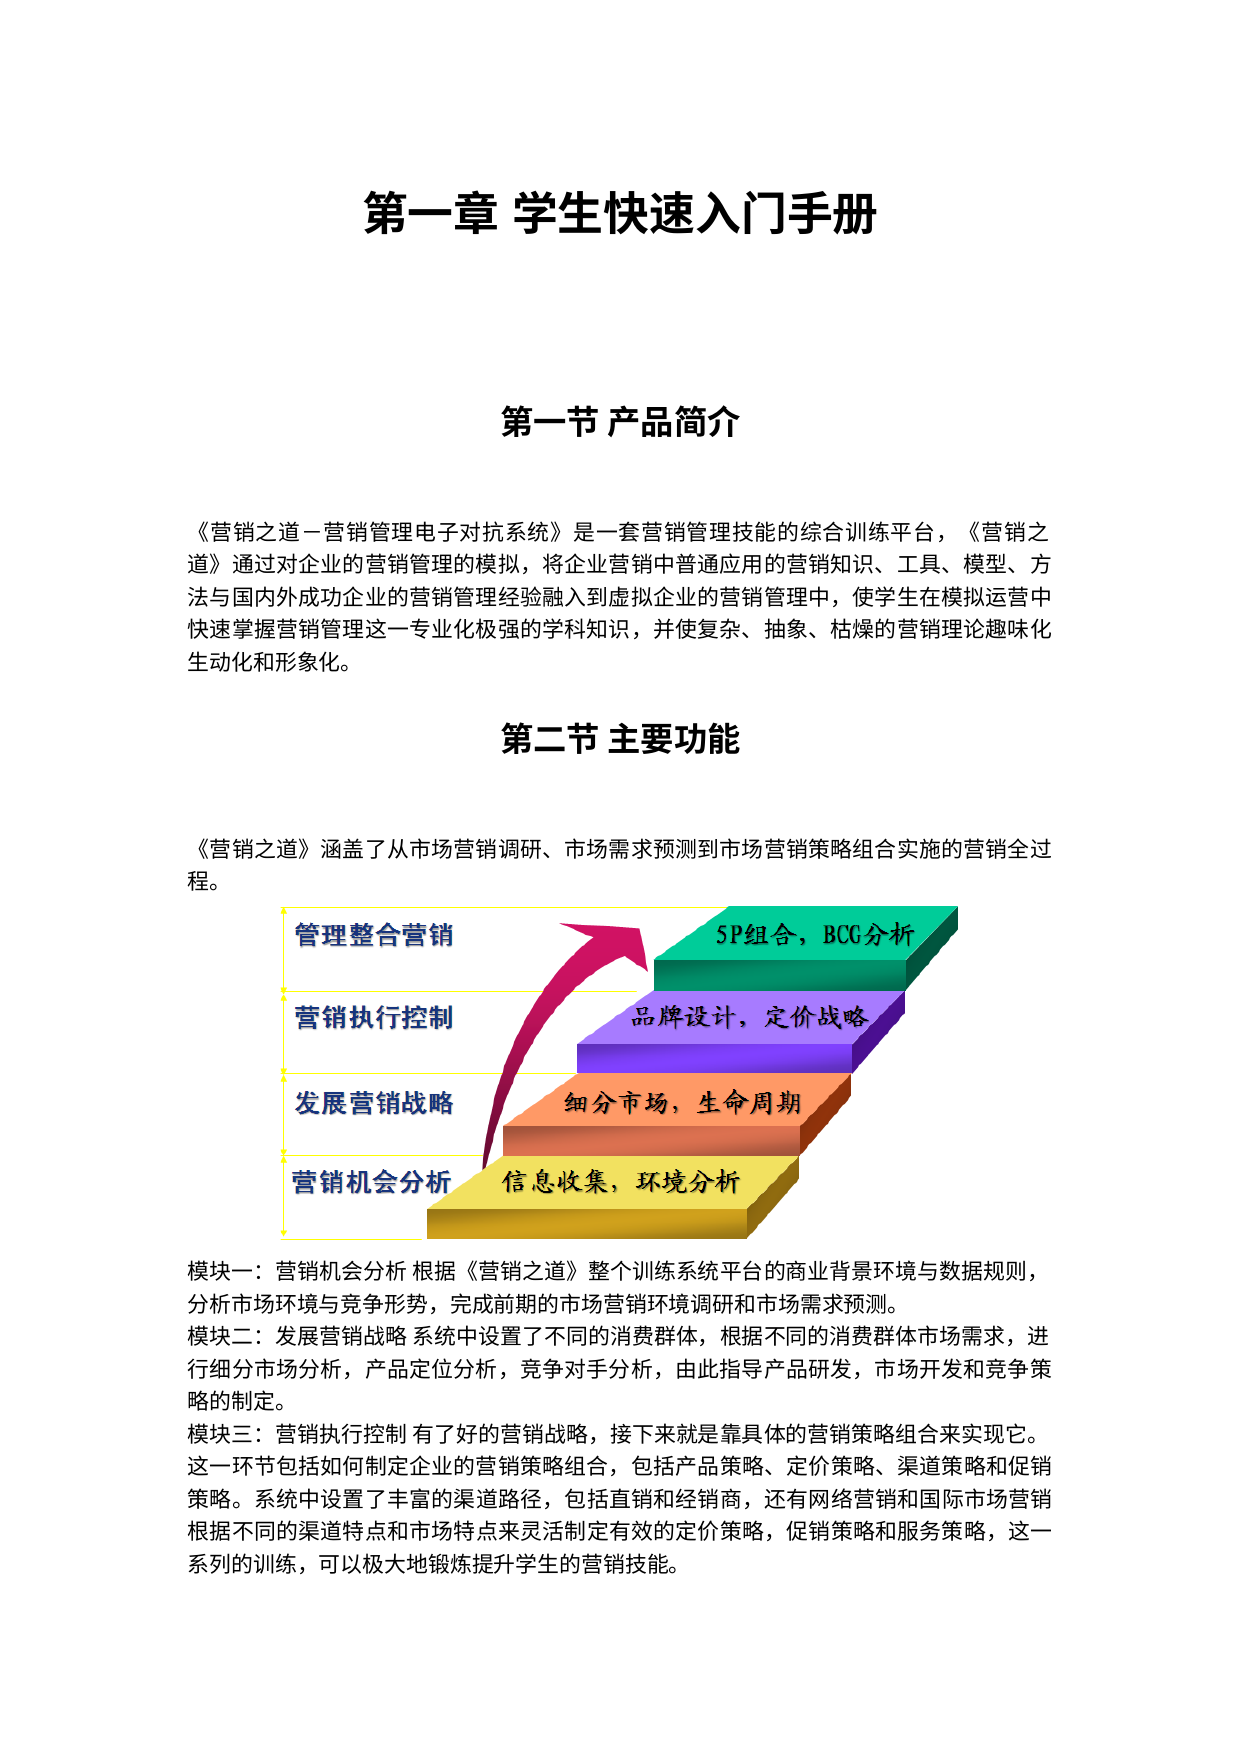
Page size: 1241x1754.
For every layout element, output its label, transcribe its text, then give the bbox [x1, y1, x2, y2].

picture [280, 896, 960, 1243]
subtitle 第一节 产品简介 [187, 387, 1053, 452]
text 模块一：营销机会分析 根据《营销之道》整个训练系统平台的商业背景环境与数据规则，分析市场环境与竞争形势，完成前期的市场营销环境调研和市场需求预测。 [187, 1254, 1053, 1319]
text 《营销之道－营销管理电子对抗系统》是一套营销管理技能的综合训练平台，《营销之道》通过对企业的营销管理的模拟，将企业营销中普通应用的营销知识、工具、模型、方法与国内外成功企业的营销管理经验融入到虚拟企业的营销管理中，使学生在模拟运营中快速掌握营销管理这一专业化极强的学科知识，并使复杂、抽象、枯燥的营销理论趣味化、生动化和形象化。 [187, 514, 1053, 677]
text 模块三：营销执行控制 有了好的营销战略，接下来就是靠具体的营销策略组合来实现它。这一环节包括如何制定企业的营销策略组合，包括产品策略、定价策略、渠道策略和促销策略。系统中设置了丰富的渠道路径，包括直销和经销商，还有网络营销和国际市场营销，根据不同的渠道特点和市场特点来灵活制定有效的定价策略，促销策略和服务策略，这一系列的训练，可以极大地锻炼提升学生的营销技能。 [187, 1416, 1053, 1579]
text 模块二：发展营销战略 系统中设置了不同的消费群体，根据不同的消费群体市场需求，进行细分市场分析，产品定位分析，竞争对手分析，由此指导产品研发，市场开发和竞争策略的制定。 [187, 1319, 1053, 1416]
text 《营销之道》涵盖了从市场营销调研、市场需求预测到市场营销策略组合实施的营销全过程。 [187, 831, 1053, 896]
subtitle 第二节 主要功能 [187, 704, 1053, 769]
subtitle 学生快速入门手册 [187, 162, 1053, 259]
